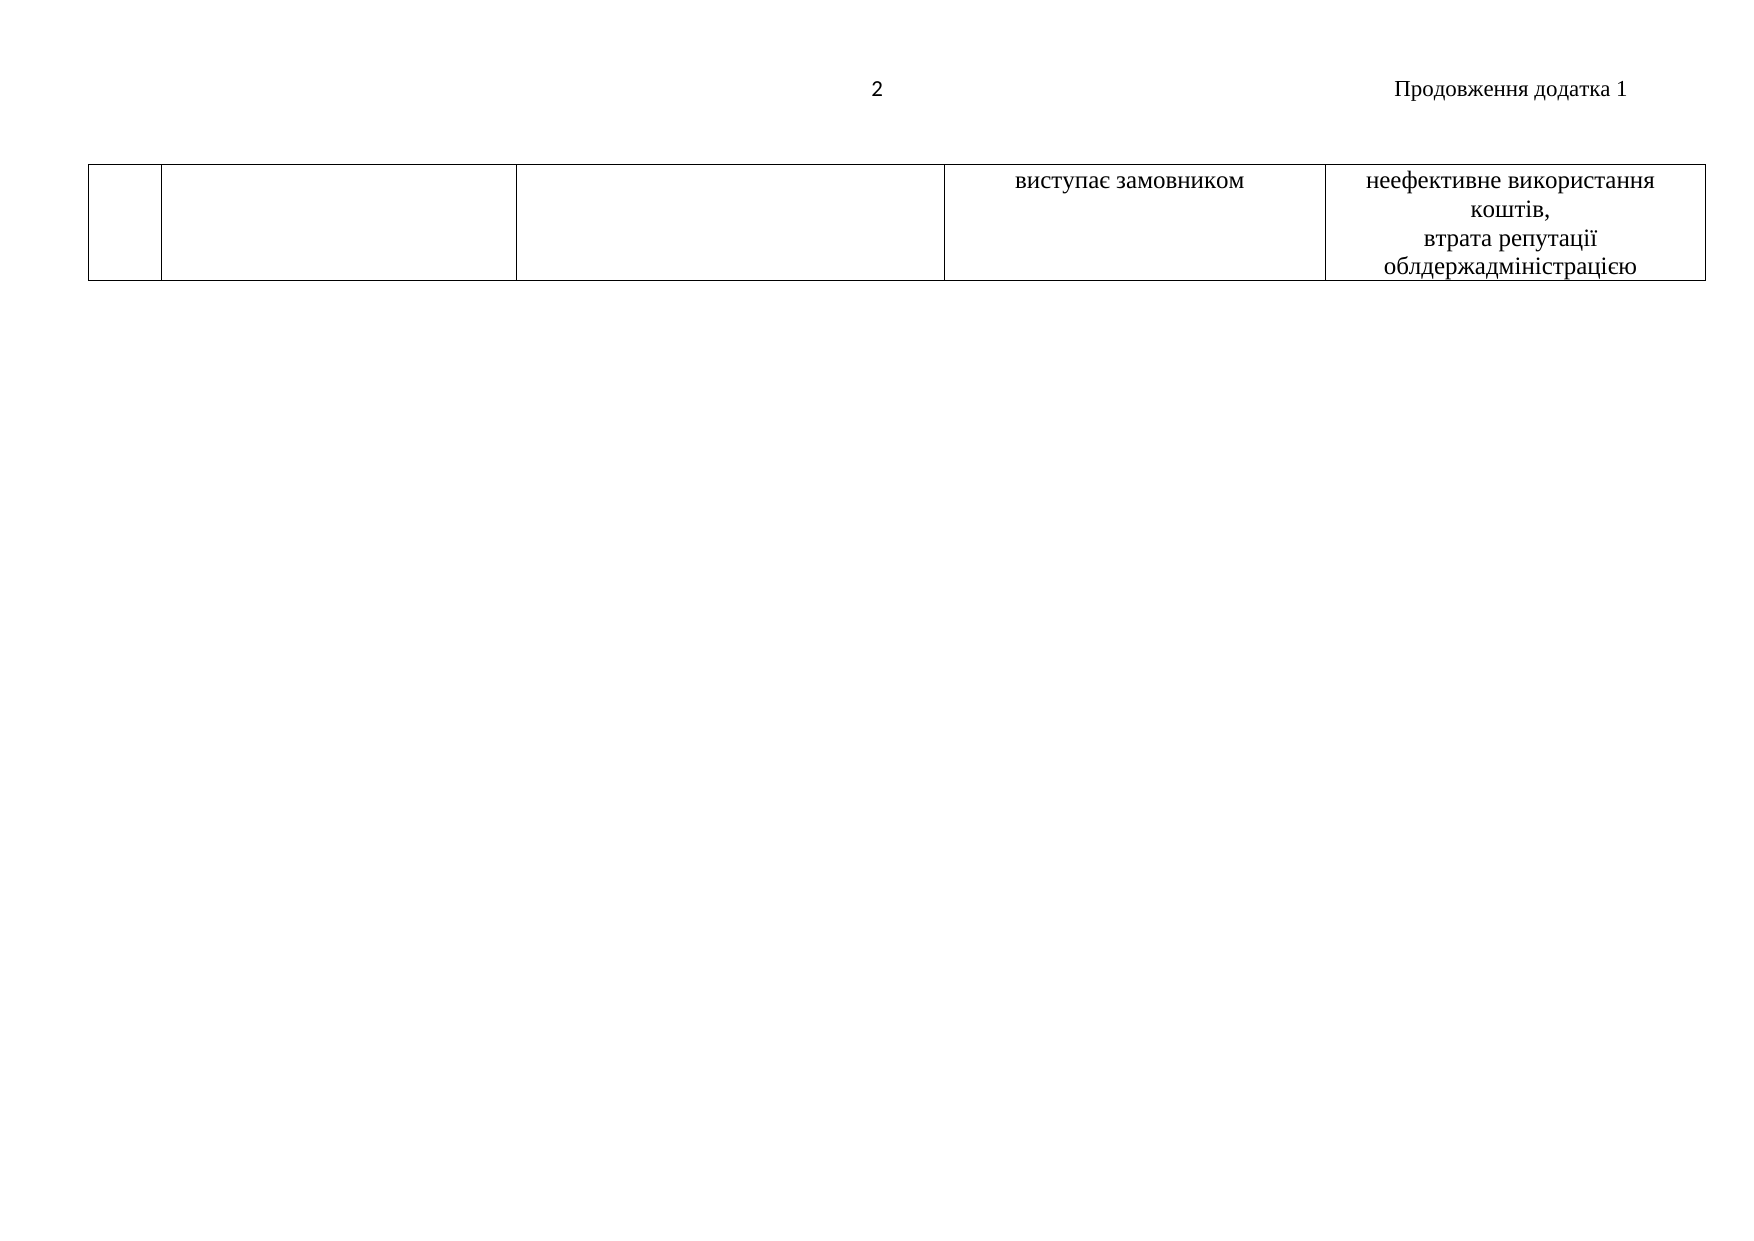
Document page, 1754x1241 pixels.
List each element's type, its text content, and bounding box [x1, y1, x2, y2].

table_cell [945, 165, 1325, 280]
table_cell 2 [89, 165, 161, 280]
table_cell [162, 165, 516, 280]
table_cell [1326, 165, 1705, 280]
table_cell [517, 165, 944, 280]
